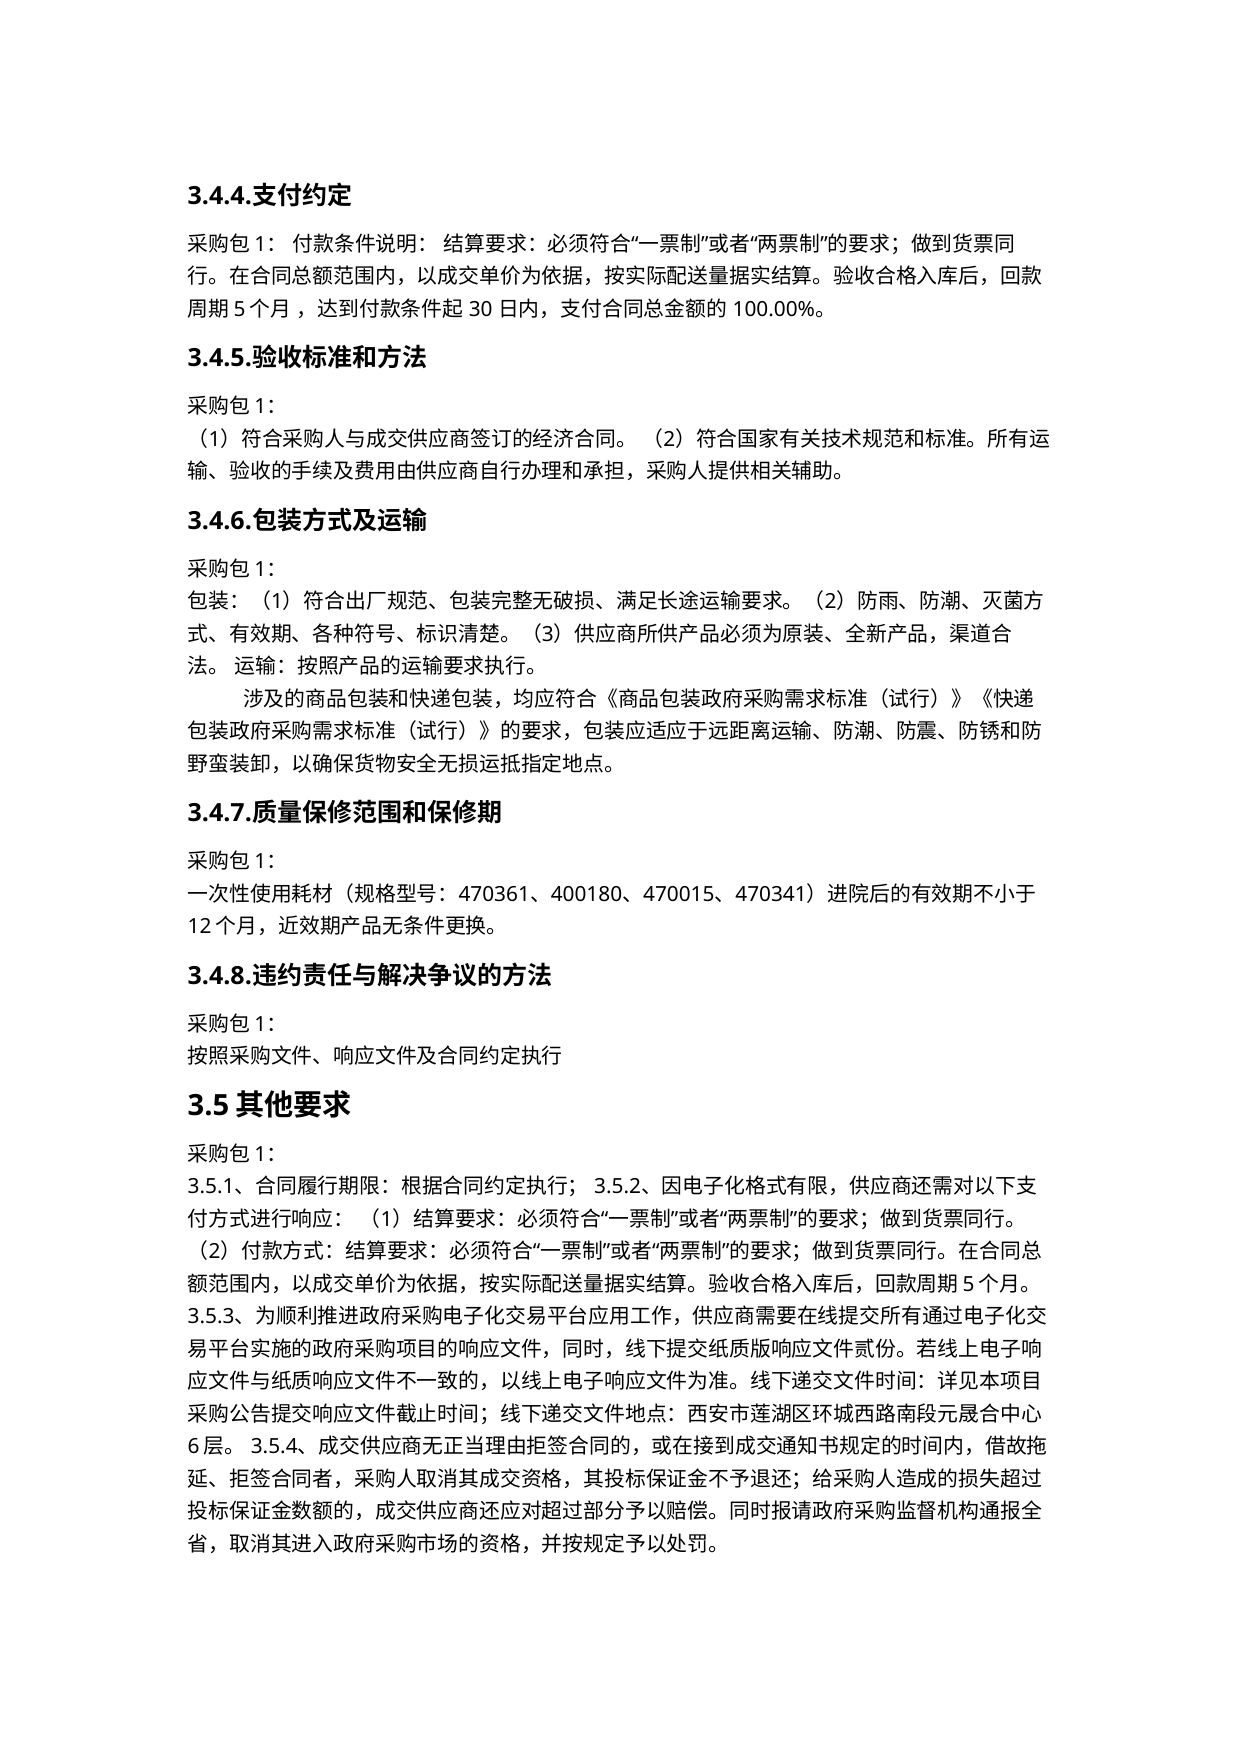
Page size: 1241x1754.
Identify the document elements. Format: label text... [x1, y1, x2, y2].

text 3.5其他要求 [187, 1072, 1053, 1137]
text 3.4.8.违约责任与解决争议的方法 [187, 942, 1053, 1007]
text 采购包1： [187, 389, 1053, 422]
text 采购包1： [187, 1137, 1053, 1169]
text 采购包1： [187, 1007, 1053, 1039]
text 一次性使用耗材（规格型号：470361、400180、470015、470341）进院后的有效期不小于 12个月，近效期产品无条件更换。 [187, 877, 1053, 942]
text 涉及的商品包装和快递包装，均应符合《商品包装政府采购需求标准（试行）》《快递包装政府采购需求标准（试行）》的要求，包装应适应于远距离运输、防潮、防震、防锈和防野蛮装卸，以确保货物安全无损运抵指定地点。 [187, 682, 1053, 779]
text 3.4.7.质量保修范围和保修期 [187, 779, 1053, 844]
text 包装：（1）符合出厂规范、包装完整无破损、满足长途运输要求。（2）防雨、防潮、灭菌方式、有效期、各种符号、标识清楚。（3）供应商所供产品必须为原装、全新产品，渠道合法。 运输：按照产品的运输要求执行。 [187, 584, 1053, 682]
text 采购包1： 付款条件说明： 结算要求：必须符合“一票制”或者“两票制”的要求；做到货票同行。在合同总额范围内，以成交单价为依据，按实际配送量据实结算。验收合格入库后，回款周期5个月 ，达到付款条件起 30 日内，支付合同总金额的 100.00%。 [187, 227, 1053, 324]
text 3.4.4.支付约定 [187, 162, 1053, 227]
text 3.4.5.验收标准和方法 [187, 324, 1053, 389]
text 采购包1： [187, 552, 1053, 584]
text （1）符合采购人与成交供应商签订的经济合同。 （2）符合国家有关技术规范和标准。所有运输、验收的手续及费用由供应商自行办理和承担，采购人提供相关辅助。 [187, 422, 1053, 487]
text 3.5.1、合同履行期限：根据合同约定执行； 3.5.2、因电子化格式有限，供应商还需对以下支付方式进行响应： （1）结算要求：必须符合“一票制”或者“两票制”的要求；做到货票同行。 （2）付款方式：结算要求：必须符合“一票制”或者“两票制”的要求；做到货票同行。在合同总额范围内，以成交单价为依据，按实际配送量据实结算。验收合格入库后，回款周期5个月。 3.5.3、为顺利推进政府采购电子化交易平台应用工作，供应商需要在线提交所有通过电子化交易平台实施的政府采购项目的响应文件，同时，线下提交纸质版响应文件贰份。若线上电子响应文件与纸质响应文件不一致的，以线上电子响应文件为准。线下递交文件时间：详见本项目采购公告提交响应文件截止时间；线下递交文件地点：西安市莲湖区环城西路南段元晟合中心6层。 3.5.4、成交供应商无正当理由拒签合同的，或在接到成交通知书规定的时间内，借故拖延、拒签合同者，采购人取消其成交资格，其投标保证金不予退还；给采购人造成的损失超过投标保证金数额的，成交供应商还应对超过部分予以赔偿。同时报请政府采购监督机构通报全省，取消其进入政府采购市场的资格，并按规定予以处罚。 [187, 1169, 1053, 1559]
text 3.4.6.包装方式及运输 [187, 487, 1053, 552]
text 按照采购文件、响应文件及合同约定执行 [187, 1039, 1053, 1072]
text 采购包1： [187, 844, 1053, 877]
